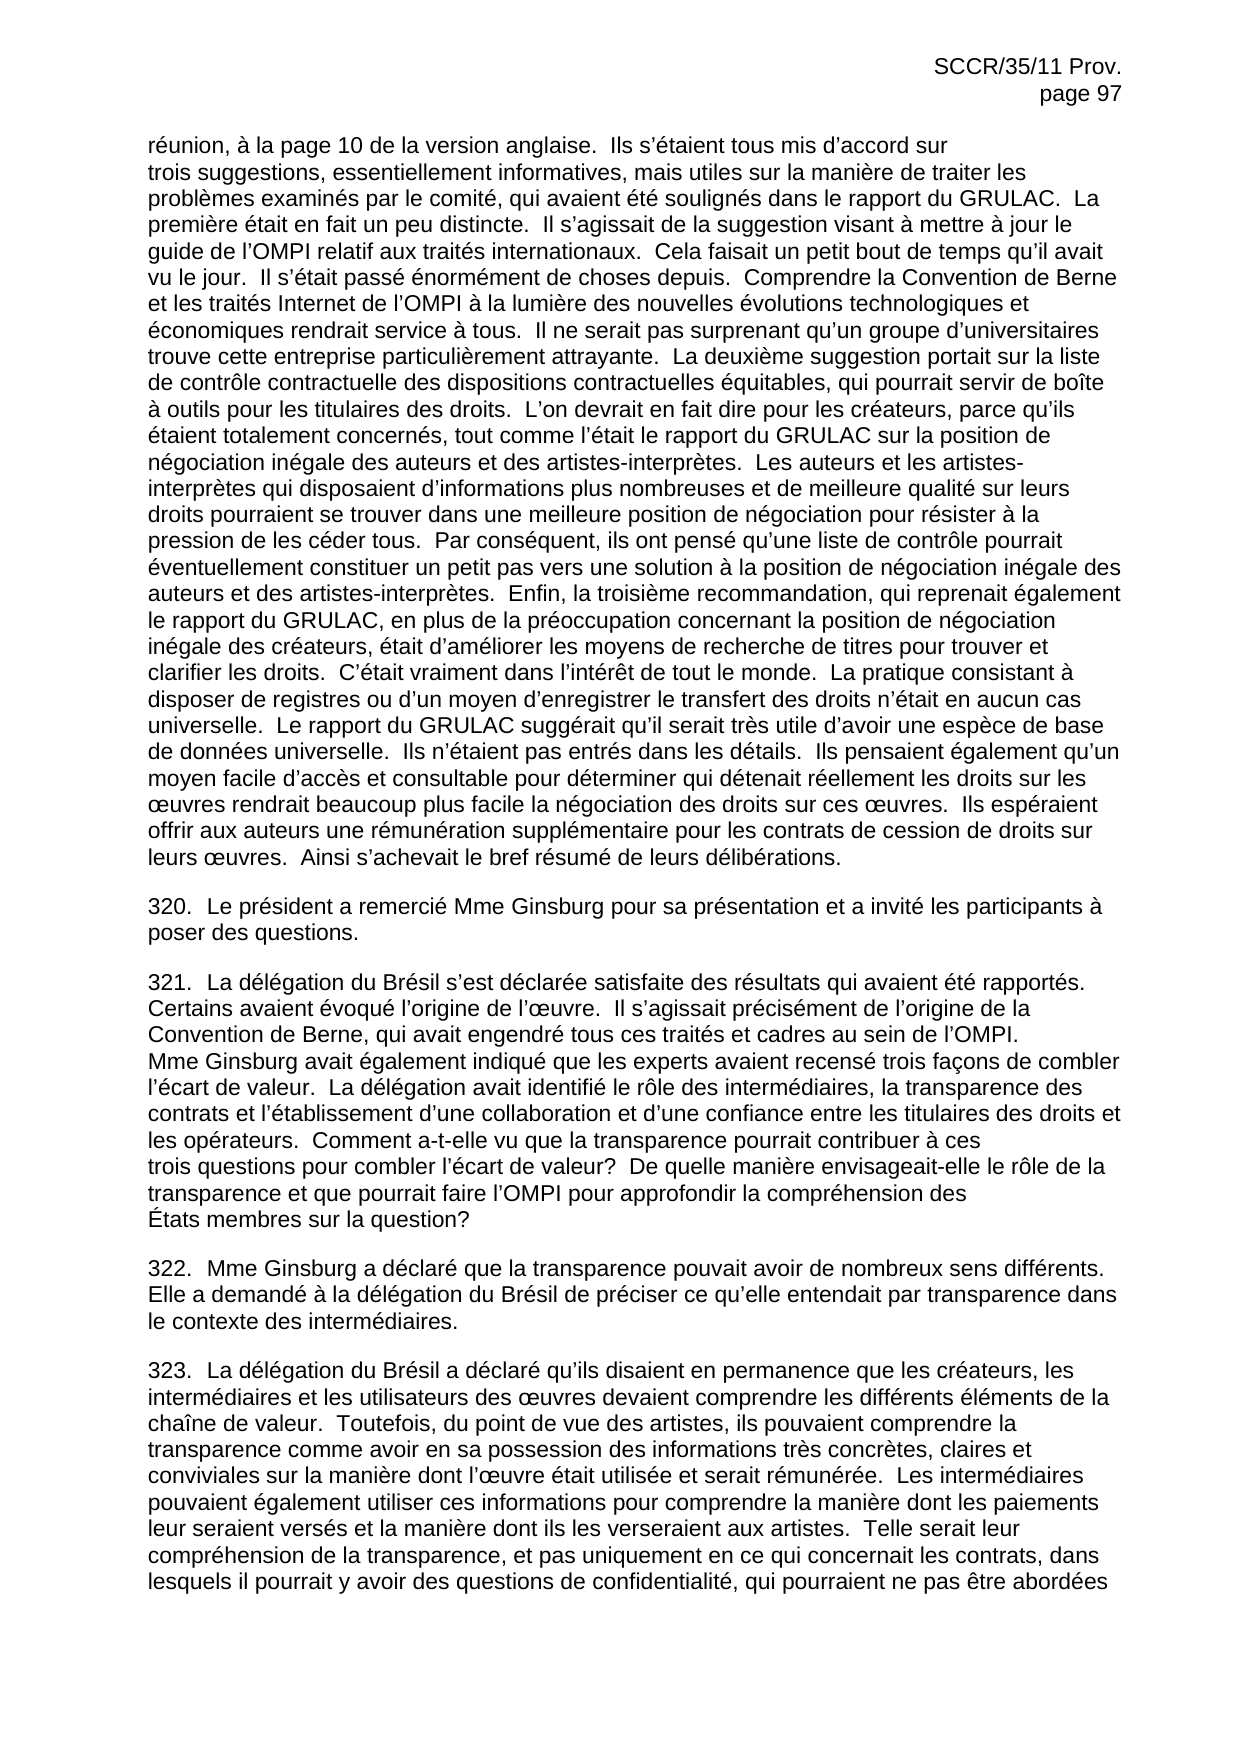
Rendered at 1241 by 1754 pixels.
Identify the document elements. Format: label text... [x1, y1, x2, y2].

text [148, 132, 1122, 870]
text La délégation du Brésil s’est déclarée satisfaite des résultats qui avaient été rapportés. Certains avaient évoqué l’origine de l’œuvre. Il s’agissait précisément de l’origine de la Convention de Berne, qui avait engendré tous ces traités et cadres au sein de l’OMPI. Mme Ginsburg avait également indiqué que les experts avaient recensé trois façons de combler l’écart de valeur. La délégation avait identifié le rôle des intermédiaires, la transparence des contrats et l’établissement d’une collaboration et d’une confiance entre les titulaires des droits et les opérateurs. Comment a-t-elle vu que la transparence pourrait contribuer à ces trois questions pour combler l’écart de valeur? De quelle manière envisageait-elle le rôle de la transparence et que pourrait faire l’OMPI pour approfondir la compréhension des États membres sur la question? [148, 969, 1122, 1232]
text Le président a remercié Mme Ginsburg pour sa présentation et a invité les participants à poser des questions. [148, 893, 1122, 946]
text Mme Ginsburg a déclaré que la transparence pouvait avoir de nombreux sens différents. Elle a demandé à la délégation du Brésil de préciser ce qu’elle entendait par transparence dans le contexte des intermédiaires. [148, 1255, 1122, 1334]
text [148, 1357, 1122, 1594]
